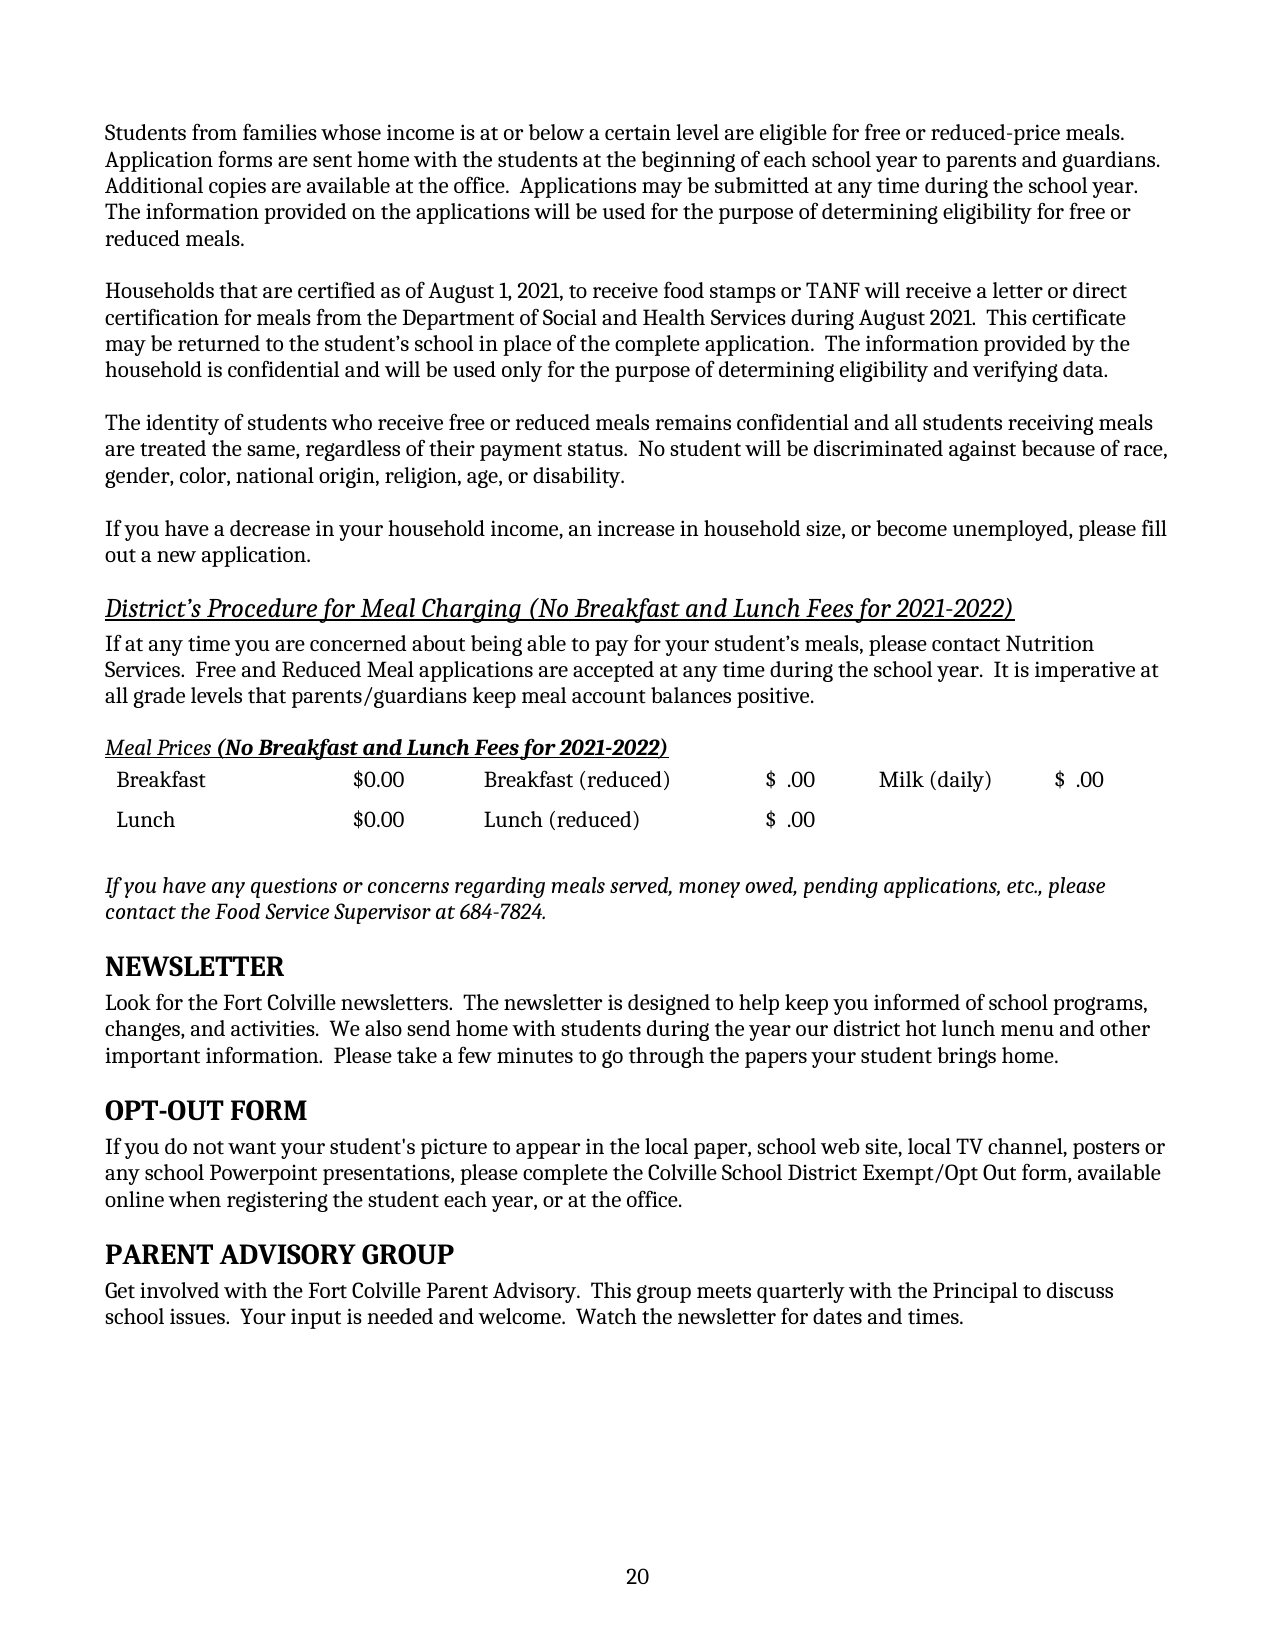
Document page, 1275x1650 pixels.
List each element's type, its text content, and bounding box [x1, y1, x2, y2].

table_cell Lunch (reduced) [473, 807, 754, 846]
table_header Milk (daily) [868, 767, 1043, 807]
table_cell $ .00 [754, 807, 867, 846]
text Look for the Fort Colville newsletters. The newsletter is designed to help keep you informed of school programs, changes, and activities. We also send home with students during the year our district hot lunch menu and other important information. Please take a few minutes to go through the papers your student brings home. [105, 990, 1170, 1069]
text If at any time you are concerned about being able to pay for your student’s meals, please contact Nutrition Services. Free and Reduced Meal applications are accepted at any time during the school year. It is imperative at all grade levels that parents/guardians keep meal account balances positive. [105, 630, 1170, 709]
table_header Breakfast (reduced) [473, 767, 754, 807]
text If you do not want your student's picture to appear in the local paper, school web site, local TV channel, posters or any school Powerpoint presentations, please complete the Colville School District Exempt/Opt Out form, available online when registering the student each year, or at the office. [105, 1134, 1170, 1213]
text If you have a decrease in your household income, an increase in household size, or become unemployed, please fill out a new application. [105, 515, 1170, 568]
table_header $ .00 [754, 767, 867, 807]
text Students from families whose income is at or below a certain level are eligible for free or reduced-price meals. Application forms are sent home with the students at the beginning of each school year to parents and guardians. Additional copies are available at the office. Applications may be submitted at any time during the school year. The information provided on the applications will be used for the purpose of determining eligibility for free or reduced meals. [105, 120, 1170, 252]
subtitle Meal Prices (No Breakfast and Lunch Fees for 2021-2022) [105, 734, 1170, 761]
table_cell $0.00 [341, 807, 472, 846]
subtitle OPT-OUT FORM [105, 1094, 1170, 1127]
text The identity of students who receive free or reduced meals remains confidential and all students receiving meals are treated the same, regardless of their payment status. No student will be discriminated against because of race, gender, color, national origin, religion, age, or disability. [105, 410, 1170, 489]
subtitle District’s Procedure for Meal Charging (No Breakfast and Lunch Fees for 2021-2022) [105, 593, 1170, 624]
text Households that are certified as of August 1, 2021, to receive food stamps or TANF will receive a letter or direct certification for meals from the Department of Social and Health Services during August 2021. This certificate may be returned to the student’s school in place of the complete application. The information provided by the household is confidential and will be used only for the purpose of determining eligibility and verifying data. [105, 278, 1170, 383]
table_header $0.00 [341, 767, 472, 807]
table_cell Lunch [105, 807, 341, 846]
subtitle PARENT ADVISORY GROUP [105, 1238, 1170, 1271]
text If you have any questions or concerns regarding meals served, money owed, pending applications, etc., please contact the Food Service Supervisor at 684-7824. [105, 872, 1170, 925]
table_header $ .00 [1043, 767, 1218, 807]
subtitle NEWSLETTER [105, 950, 1170, 984]
text Get involved with the Fort Colville Parent Advisory. This group meets quarterly with the Principal to discuss school issues. Your input is needed and welcome. Watch the newsletter for dates and times. [105, 1278, 1170, 1330]
table_header Breakfast [105, 767, 341, 807]
